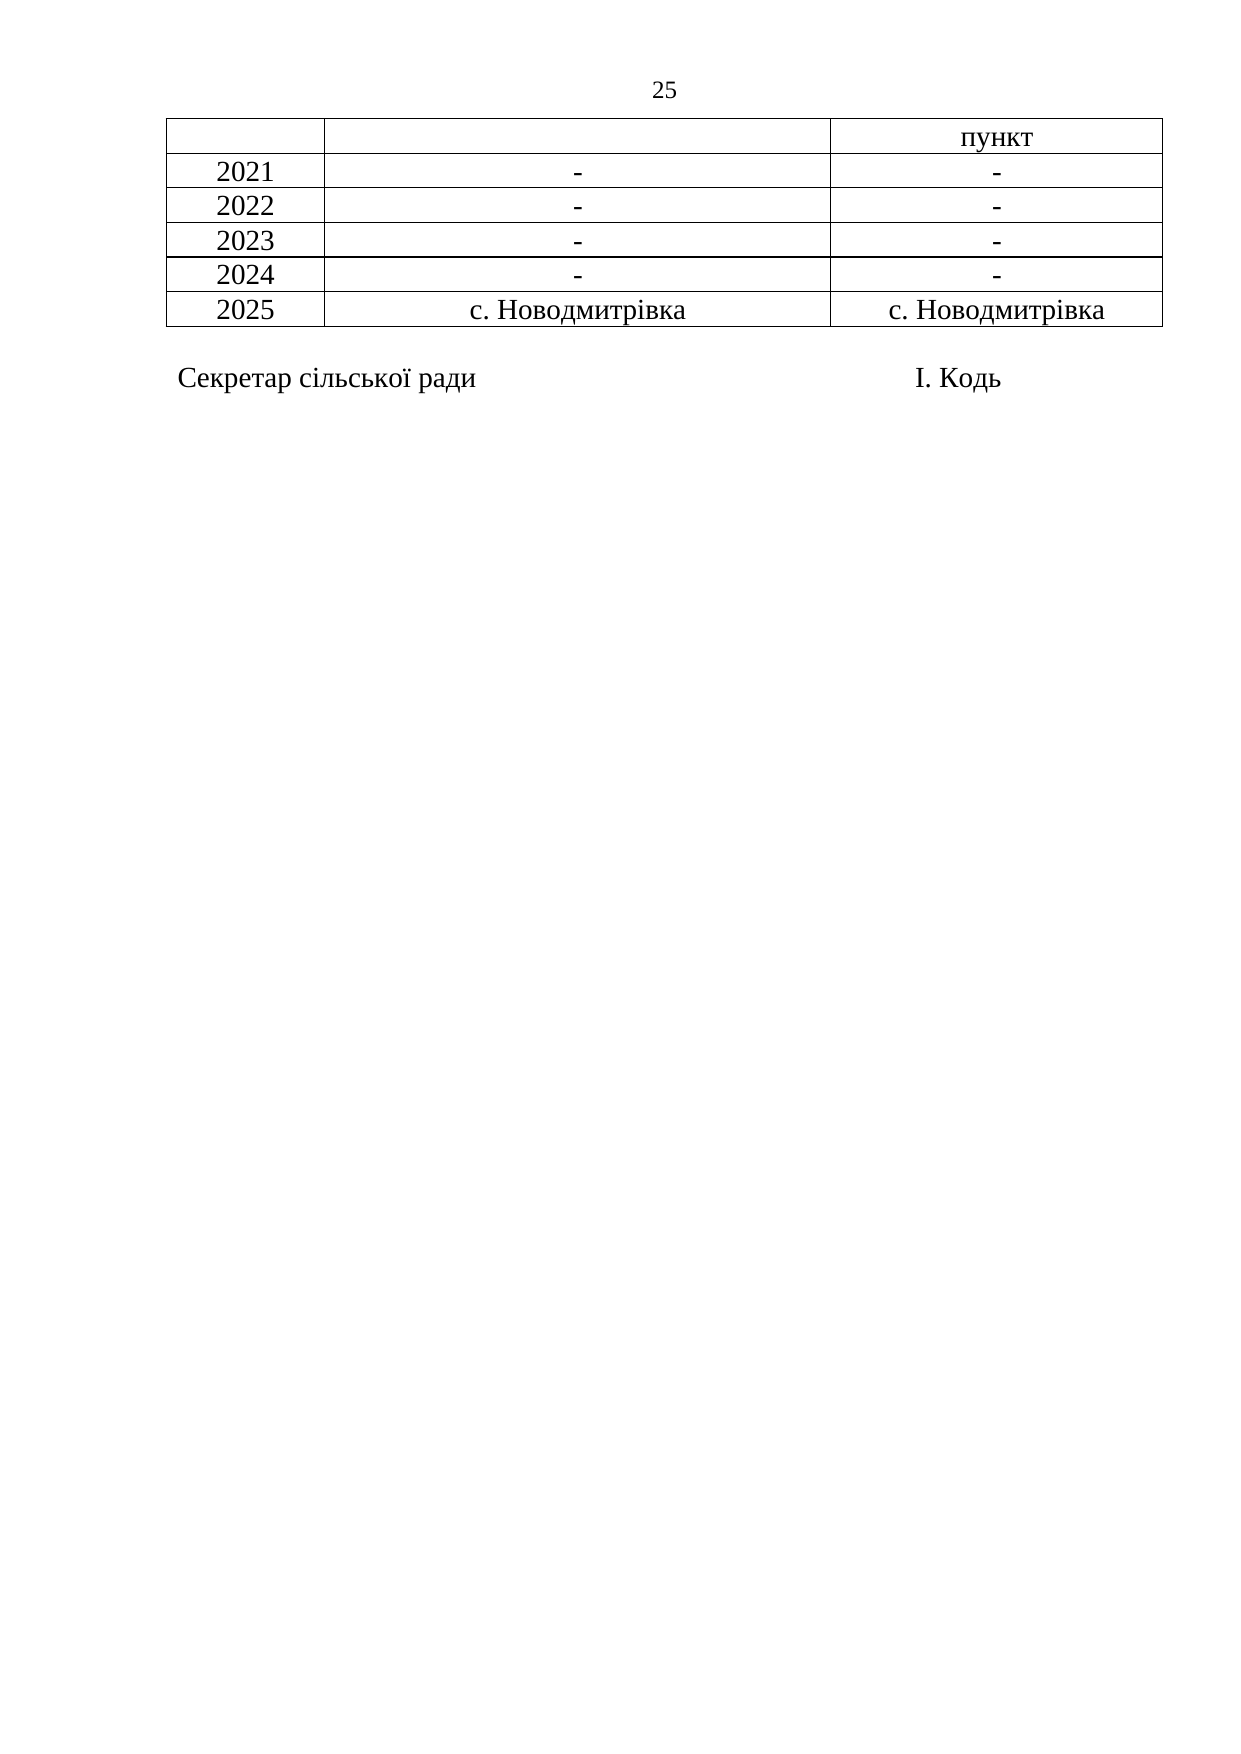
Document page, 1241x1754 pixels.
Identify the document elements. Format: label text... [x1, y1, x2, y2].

table_cell - [831, 258, 1162, 291]
table_cell с. Новодмитрівка [831, 292, 1162, 326]
table_cell - [325, 154, 830, 187]
table_cell 2023 [167, 223, 324, 256]
table_header Рік [167, 119, 324, 153]
table_cell 2025 [167, 292, 324, 326]
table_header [325, 119, 830, 153]
table_cell - [831, 188, 1162, 222]
table_cell - [325, 223, 830, 256]
table_cell - [831, 223, 1162, 256]
table_cell - [831, 154, 1162, 187]
table_cell с. Новодмитрівка [325, 292, 830, 326]
table_cell - [325, 188, 830, 222]
table_cell 2022 [167, 188, 324, 222]
table_cell 2024 [167, 258, 324, 291]
table_cell 2021 [167, 154, 324, 187]
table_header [831, 119, 1162, 153]
text Секретар сільської ради І. Кодь [177, 360, 1152, 394]
table_cell - [325, 258, 830, 291]
